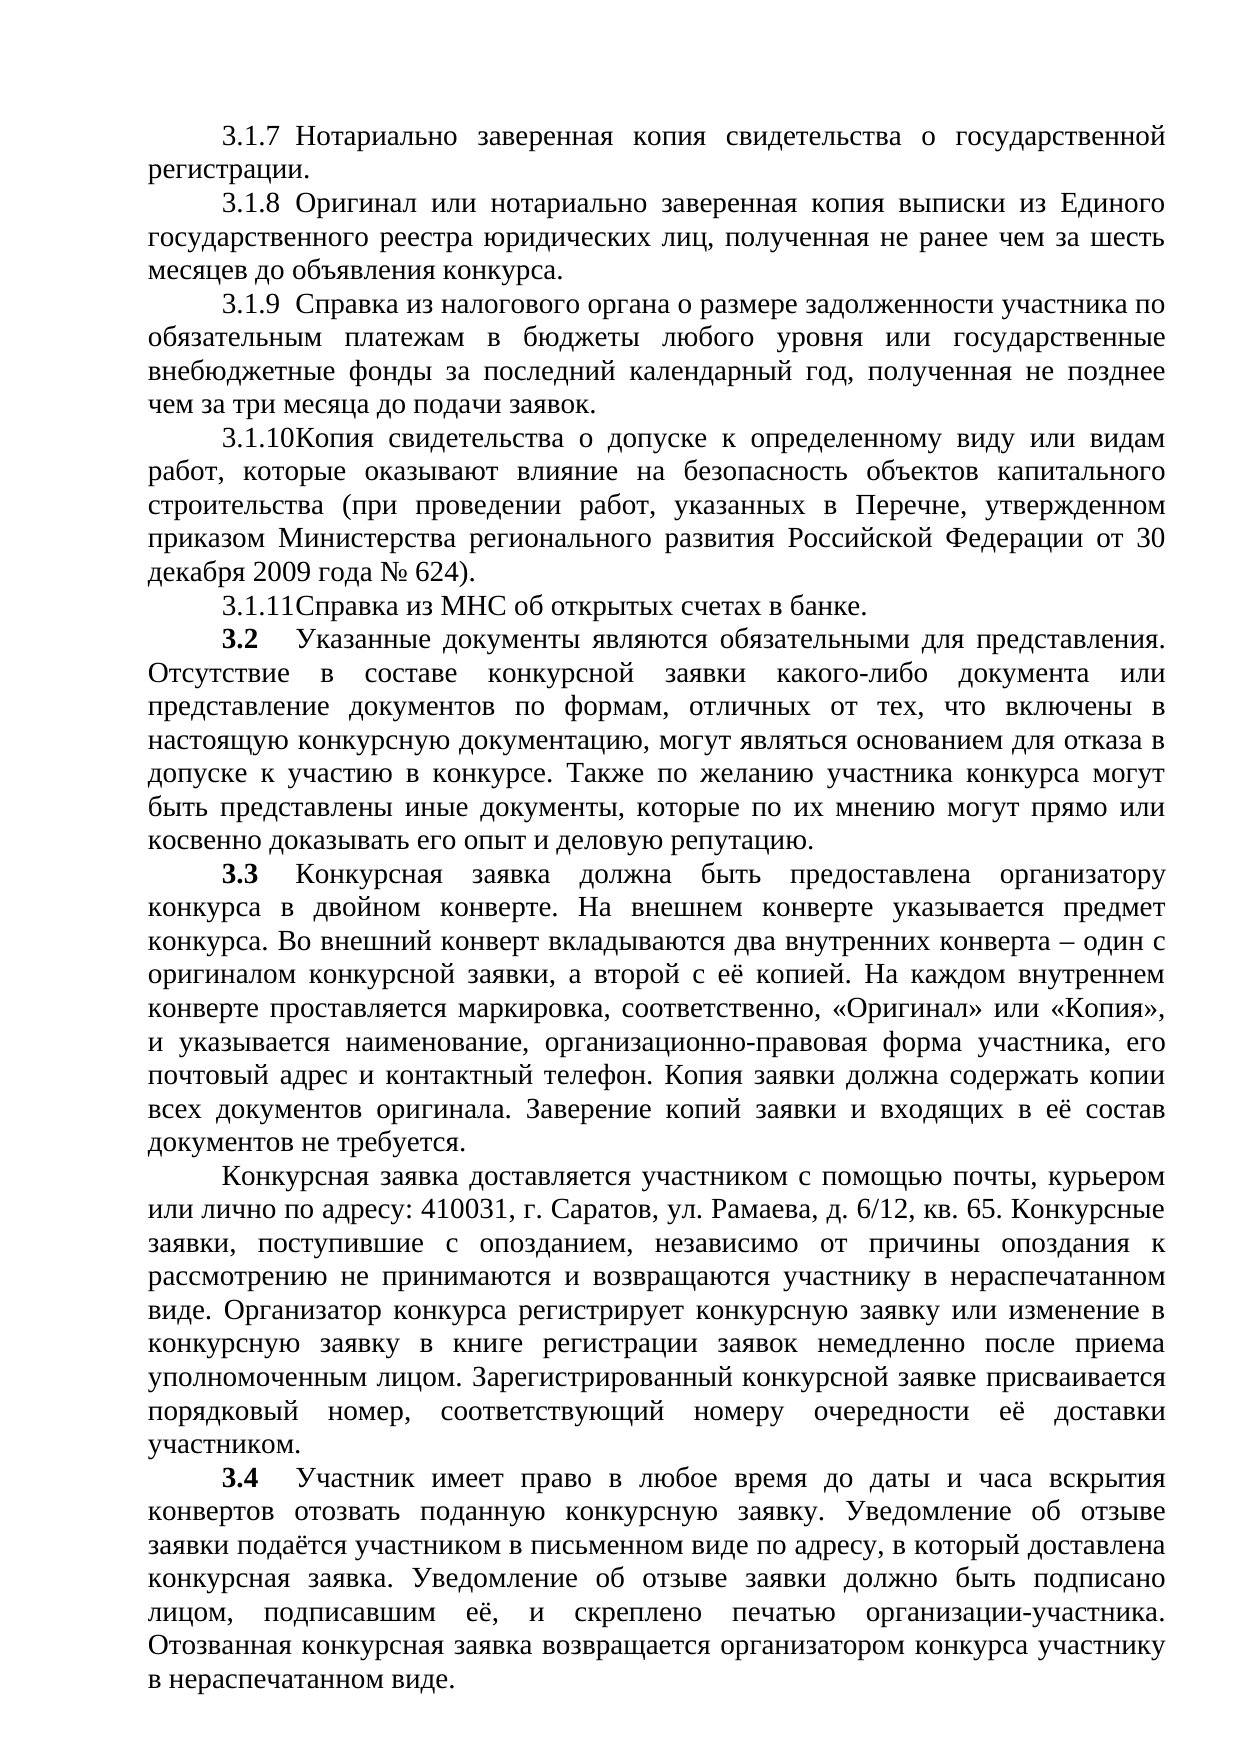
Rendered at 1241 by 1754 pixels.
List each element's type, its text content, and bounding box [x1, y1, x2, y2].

list Справка из МНС об открытых счетах в банке. [148, 588, 1167, 621]
list Нотариально заверенная копия свидетельства о государственной регистрации. [148, 118, 1167, 185]
list Участник имеет право в любое время до даты и часа вскрытия конвертов отозвать поданную конкурсную заявку. Уведомление об отзыве заявки подаётся участником в письменном виде по адресу, в который доставлена конкурсная заявка. Уведомление об отзыве заявки должно быть подписано лицом, подписавшим её, и скреплено печатью организации-участника. Отозванная конкурсная заявка возвращается организатором конкурса участнику в нераспечатанном виде. [148, 1460, 1167, 1694]
text Конкурсная заявка доставляется участником с помощью почты, курьером или лично по адресу: . Саратов, ул. Рамаева, д. 6/12, кв. 65. Конкурсные заявки, поступившие с опозданием, независимо от причины опоздания к рассмотрению не принимаются и возвращаются участнику в нераспечатанном виде. Организатор конкурса регистрирует конкурсную заявку или изменение в конкурсную заявку в книге регистрации заявок немедленно после приема уполномоченным лицом. Зарегистрированный конкурсной заявке присваивается порядковый номер, соответствующий номеру очередности её доставки участником. [148, 1158, 1167, 1460]
list Оригинал или нотариально заверенная копия выписки из Единого государственного реестра юридических лиц, полученная не ранее чем за шесть месяцев до объявления конкурса. [148, 185, 1167, 286]
list Справка из налогового органа о размере задолженности участника по обязательным платежам в бюджеты любого уровня или государственные внебюджетные фонды за последний календарный год, полученная не позднее чем за три месяца до подачи заявок. [148, 286, 1167, 420]
list Конкурсная заявка должна быть предоставлена организатору конкурса в двойном конверте. На внешнем конверте указывается предмет конкурса. Во внешний конверт вкладываются два внутренних конверта – один с оригиналом конкурсной заявки, а второй с её копией. На каждом внутреннем конверте проставляется маркировка, соответственно, «Оригинал» или «Копия», и указывается наименование, организационно-правовая форма участника, его почтовый адрес и контактный телефон. Копия заявки должна содержать копии всех документов оригинала. Заверение копий заявки и входящих в её состав документов не требуется. [148, 856, 1167, 1158]
list Указанные документы являются обязательными для представления. Отсутствие в составе конкурсной заявки какого-либо документа или представление документов по формам, отличных от тех, что включены в настоящую конкурсную документацию, могут являться основанием для отказа в допуске к участию в конкурсе. Также по желанию участника конкурса могут быть представлены иные документы, которые по их мнению могут прямо или косвенно доказывать его опыт и деловую репутацию. [148, 621, 1167, 856]
list Копия свидетельства о допуске к определенному виду или видам работ, которые оказывают влияние на безопасность объектов капитального строительства (при проведении работ, указанных в Перечне, утвержденном приказом Министерства регионального развития Российской Федерации от 30 декабря 2009 года № 624). [148, 420, 1167, 588]
